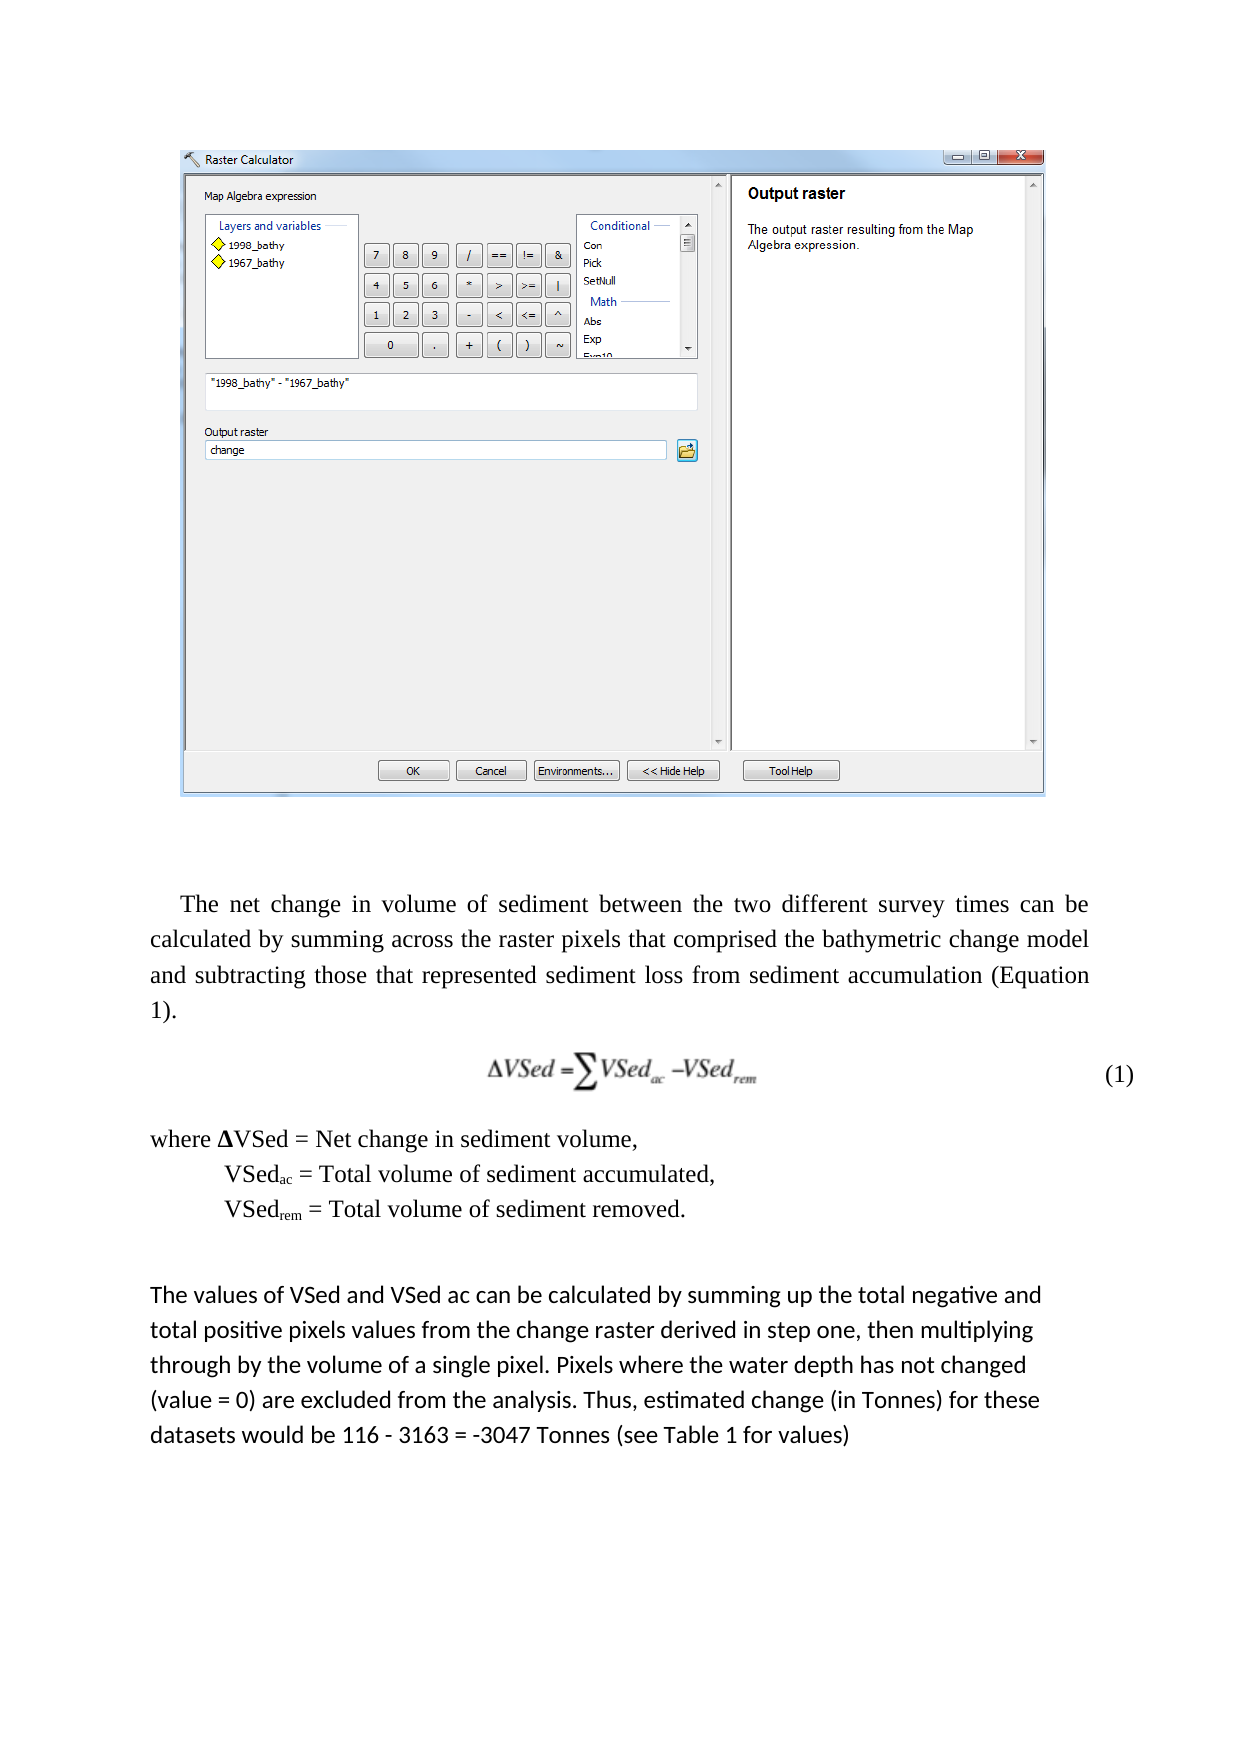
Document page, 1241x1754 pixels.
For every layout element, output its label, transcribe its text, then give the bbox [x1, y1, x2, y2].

table_header [95, 1024, 1077, 1117]
picture [180, 150, 1046, 797]
text where ΔVSed = Net change in sediment volume, [150, 1117, 1090, 1152]
text VSedac = Total volume of sediment accumulated, [150, 1152, 1090, 1188]
table_header (1) [1078, 1024, 1145, 1117]
text VSedrem = Total volume of sediment removed. [150, 1188, 1090, 1223]
text The net change in volume of sediment between the two different survey times can be calculated by summing across the raster pixels that comprised the bathymetric change model and subtracting those that represented sediment loss from sediment accumulation (Equation 1). [150, 882, 1090, 1024]
text The values of VSed and VSed ac can be calculated by summing up the total negative and total positive pixels values from the change raster derived in step one, then multiplying through by the volume of a single pixel. Pixels where the water depth has not changed (value = 0) are excluded from the analysis. Thus, estimated change (in Tonnes) for these datasets would be 116 - 3163 = -3047 Tonnes (see Table 1 for values) [150, 1279, 1090, 1449]
